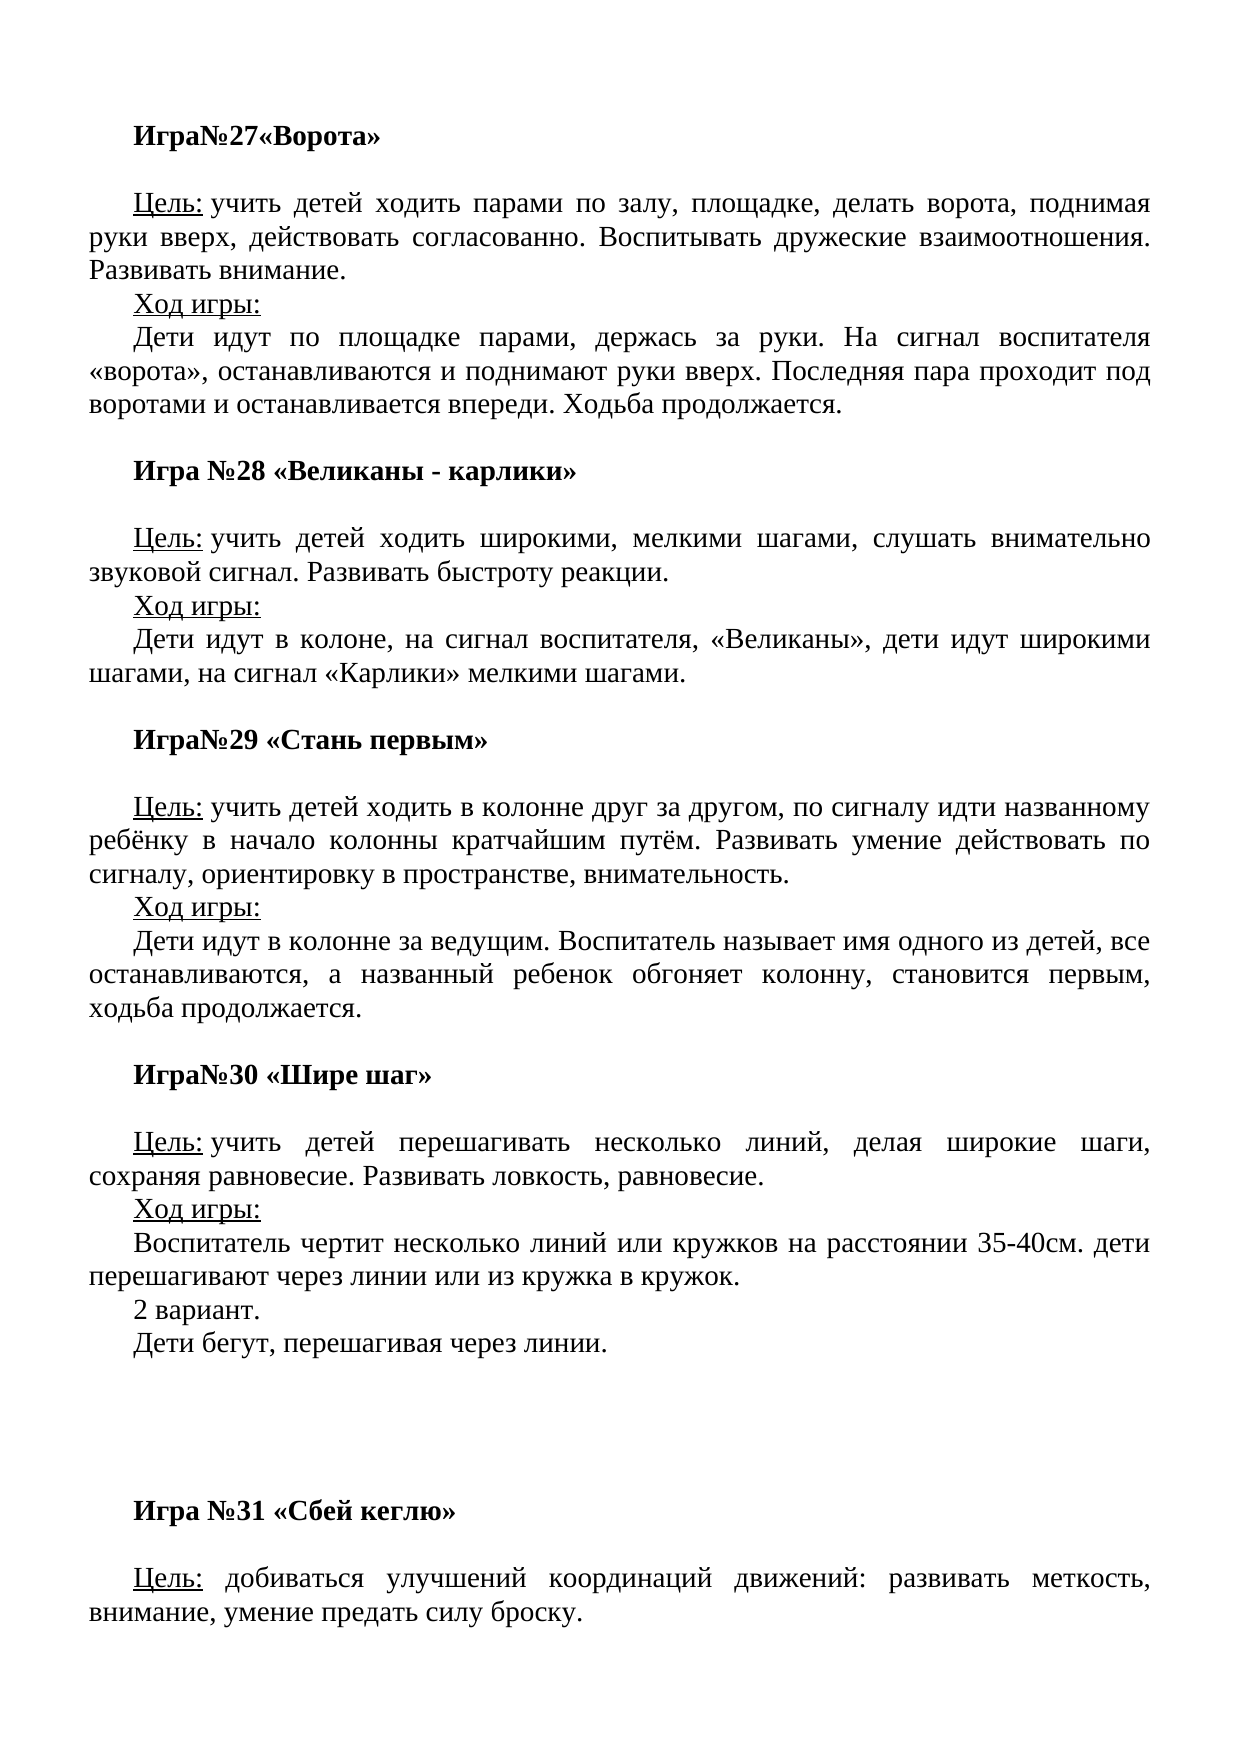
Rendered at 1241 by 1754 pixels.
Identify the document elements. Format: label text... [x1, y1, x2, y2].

text Игра №31 «Сбей кеглю» [89, 1493, 1152, 1527]
text Дети идут в колонне за ведущим. Воспитатель называет имя одного из детей, все останавливаются, а названный ребенок обгоняет колонну, становится первым, ходьба продолжается. [89, 923, 1152, 1024]
text Дети бегут, перешагивая через линии. [89, 1326, 1152, 1359]
text Ход игры: [89, 1191, 1152, 1225]
text Ход игры: [89, 588, 1152, 621]
text Игра№30 «Шире шаг» [89, 1057, 1152, 1091]
text Игра№29 «Стань первым» [89, 722, 1152, 755]
text Цель: учить детей ходить в колонне друг за другом, по сигналу идти названному ребёнку в начало колонны кратчайшим путём. Развивать умение действовать по сигналу, ориентировку в пространстве, внимательность. [89, 789, 1152, 889]
text Дети идут по площадке парами, держась за руки. На сигнал воспитателя «ворота», останавливаются и поднимают руки вверх. Последняя пара проходит под воротами и останавливается впереди. Ходьба продолжается. [89, 319, 1152, 420]
text Ход игры: [89, 286, 1152, 319]
text Цель: учить детей ходить широкими, мелкими шагами, слушать внимательно звуковой сигнал. Развивать быстроту реакции. [89, 521, 1152, 588]
text 2 вариант. [89, 1292, 1152, 1326]
text Игра№27«Ворота» [89, 118, 1152, 152]
text Воспитатель чертит несколько линий или кружков на расстоянии 35-40см. дети перешагивают через линии или из кружка в кружок. [89, 1225, 1152, 1292]
text Дети идут в колоне, на сигнал воспитателя, «Великаны», дети идут широкими шагами, на сигнал «Карлики» мелкими шагами. [89, 621, 1152, 688]
text Цель: учить детей перешагивать несколько линий, делая широкие шаги, сохраняя равновесие. Развивать ловкость, равновесие. [89, 1124, 1152, 1191]
text Ход игры: [89, 889, 1152, 923]
text Цель: учить детей ходить парами по залу, площадке, делать ворота, поднимая руки вверх, действовать согласованно. Воспитывать дружеские взаимоотношения. Развивать внимание. [89, 185, 1152, 286]
text Цель: добиваться улучшений координаций движений: развивать меткость, внимание, умение предать силу броску. [89, 1560, 1152, 1627]
text Игра №28 «Великаны - карлики» [89, 453, 1152, 487]
